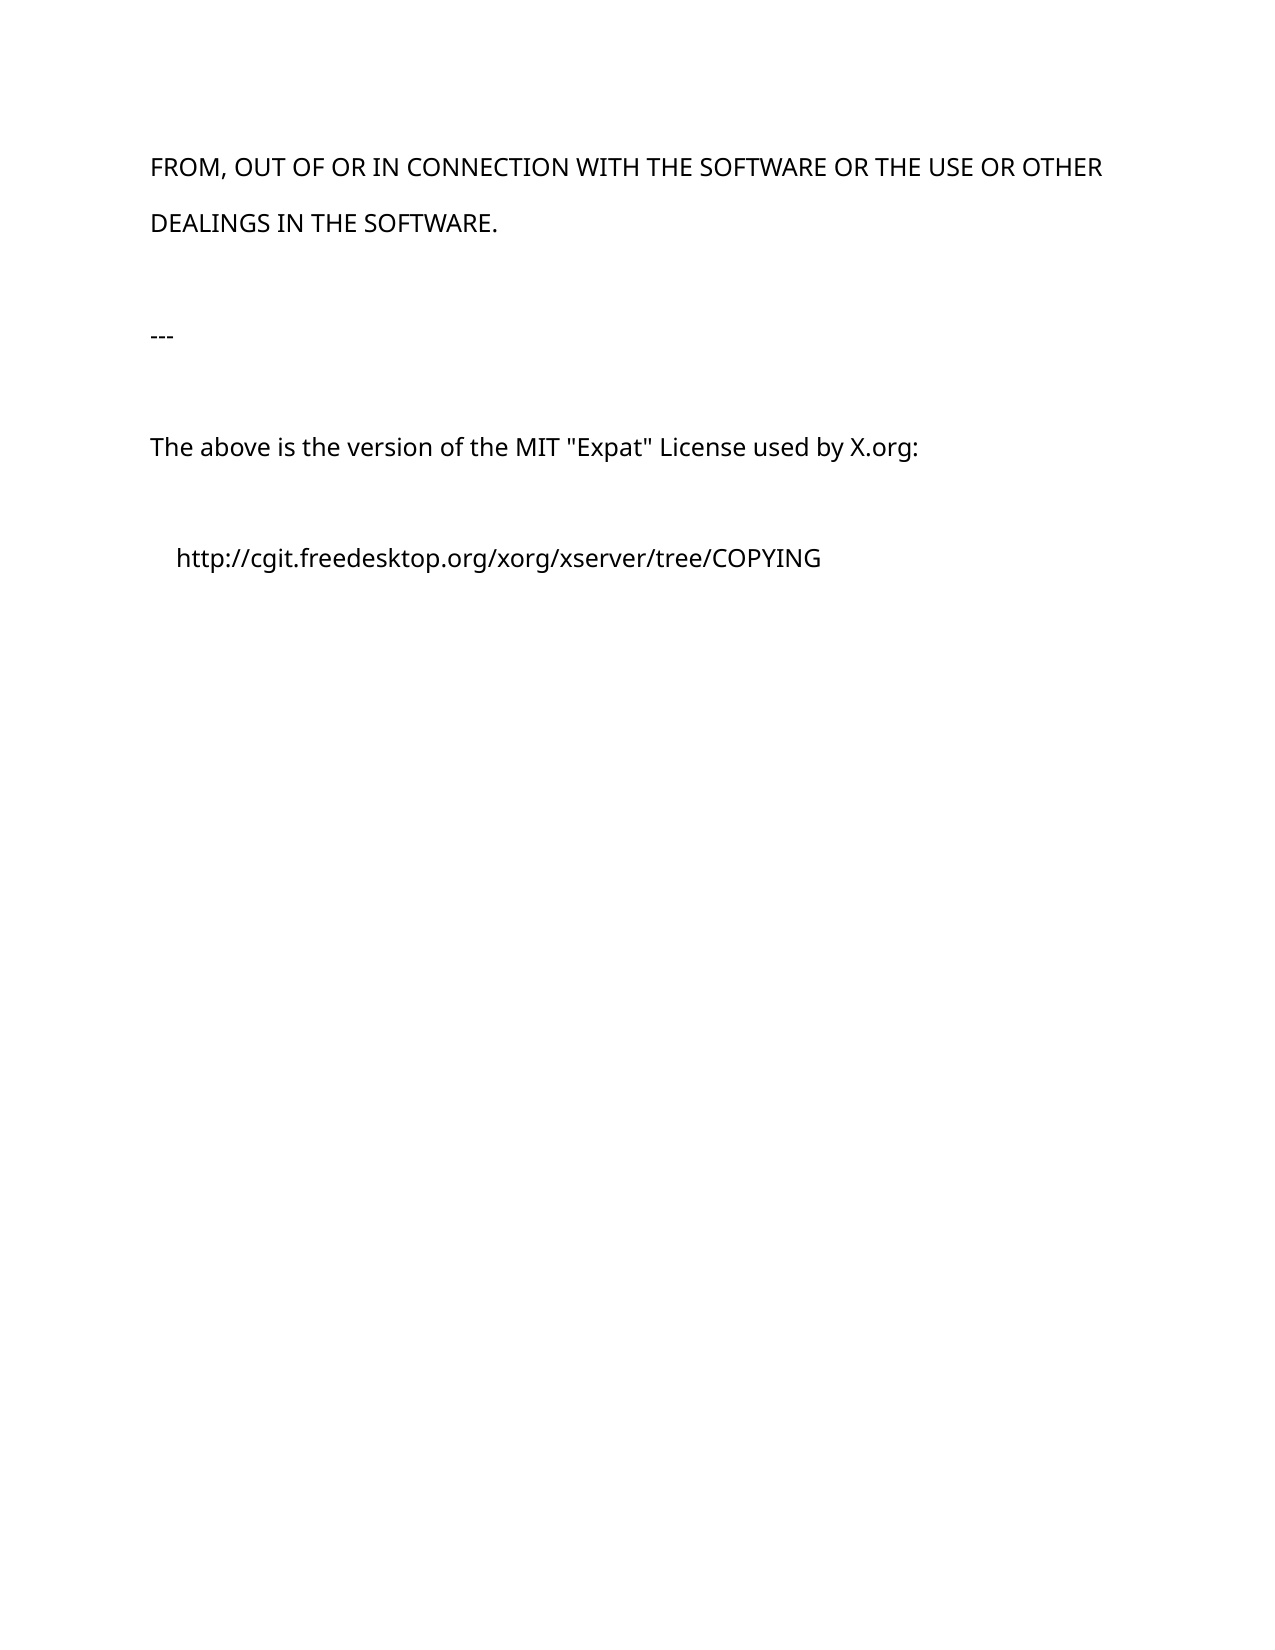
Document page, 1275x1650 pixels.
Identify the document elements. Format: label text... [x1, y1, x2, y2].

text --- [150, 317, 1125, 352]
text DEALINGS IN THE SOFTWARE. [150, 206, 1125, 240]
text FROM, OUT OF OR IN CONNECTION WITH THE SOFTWARE OR THE USE OR OTHER [150, 150, 1125, 184]
text http://cgit.freedesktop.org/xorg/xserver/tree/COPYING [150, 541, 1125, 575]
text The above is the version of the MIT "Expat" License used by X.org: [150, 429, 1125, 463]
